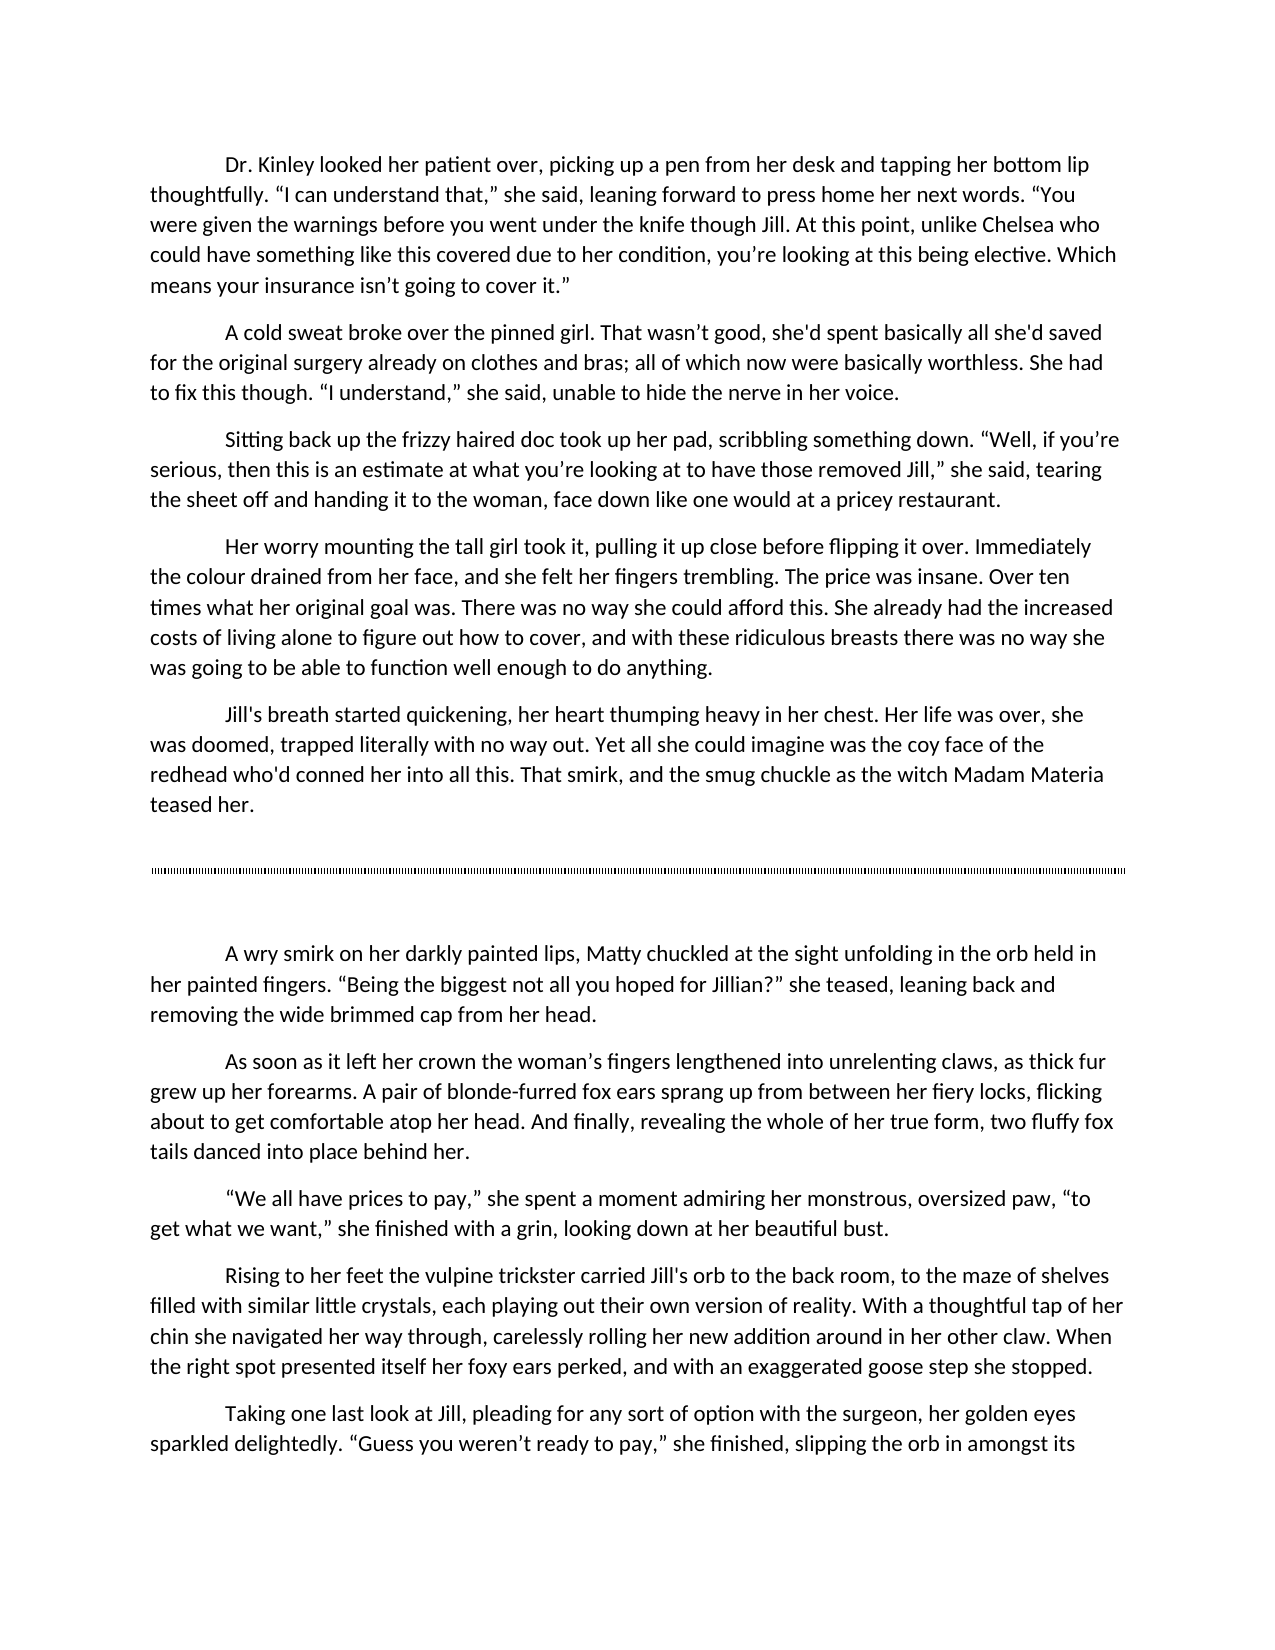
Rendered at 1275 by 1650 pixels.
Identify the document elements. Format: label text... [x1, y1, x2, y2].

text Her worry mounting the tall girl took it, pulling it up close before flipping it over. Immediately the colour drained from her face, and she felt her fingers trembling. The price was insane. Over ten times what her original goal was. There was no way she could afford this. She already had the increased costs of living alone to figure out how to cover, and with these ridiculous breasts there was no way she was going to be able to function well enough to do anything. [150, 532, 1125, 681]
text Sitting back up the frizzy haired doc took up her pad, scribbling something down. “Well, if you’re serious, then this is an estimate at what you’re looking at to have those removed Jill,” she said, tearing the sheet off and handing it to the woman, face down like one would at a pricey restaurant. [150, 425, 1125, 513]
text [150, 1399, 1125, 1457]
text Rising to her feet the vulpine trickster carried Jill's orb to the back room, to the maze of shelves filled with similar little crystals, each playing out their own version of reality. With a thoughtful tap of her chin she navigated her way through, carelessly rolling her new addition around in her other claw. When the right spot presented itself her foxy ears perked, and with an exaggerated goose step she stopped. [150, 1261, 1125, 1380]
text As soon as it left her crown the woman’s fingers lengthened into unrelenting claws, as thick fur grew up her forearms. A pair of blonde-furred fox ears sprang up from between her fiery locks, flicking about to get comfortable atop her head. And finally, revealing the whole of her true form, two fluffy fox tails danced into place behind her. [150, 1047, 1125, 1166]
text Dr. Kinley looked her patient over, picking up a pen from her desk and tapping her bottom lip thoughtfully. “I can understand that,” she said, leaning forward to press home her next words. “You were given the warnings before you went under the knife though Jill. At this point, unlike Chelsea who could have something like this covered due to her condition, you’re looking at this being elective. Which means your insurance isn’t going to cover it.” [150, 150, 1125, 299]
text “We all have prices to pay,” she spent a moment admiring her monstrous, oversized paw, “to get what we want,” she finished with a grin, looking down at her beautiful bust. [150, 1184, 1125, 1243]
text A wry smirk on her darkly painted lips, Matty chuckled at the sight unfolding in the orb held in her painted fingers. “Being the biggest not all you hoped for Jillian?” she teased, leaning back and removing the wide brimmed cap from her head. [150, 939, 1125, 1028]
text A cold sweat broke over the pinned girl. That wasn’t good, she'd spent basically all she'd saved for the original surgery already on clothes and bras; all of which now were basically worthless. She had to fix this though. “I understand,” she said, unable to hide the nerve in her voice. [150, 318, 1125, 406]
text Jill's breath started quickening, her heart thumping heavy in her chest. Her life was over, she was doomed, trapped literally with no way out. Yet all she could imagine was the coy face of the redhead who'd conned her into all this. That smirk, and the smug chuckle as the witch Madam Materia teased her. [150, 700, 1125, 819]
